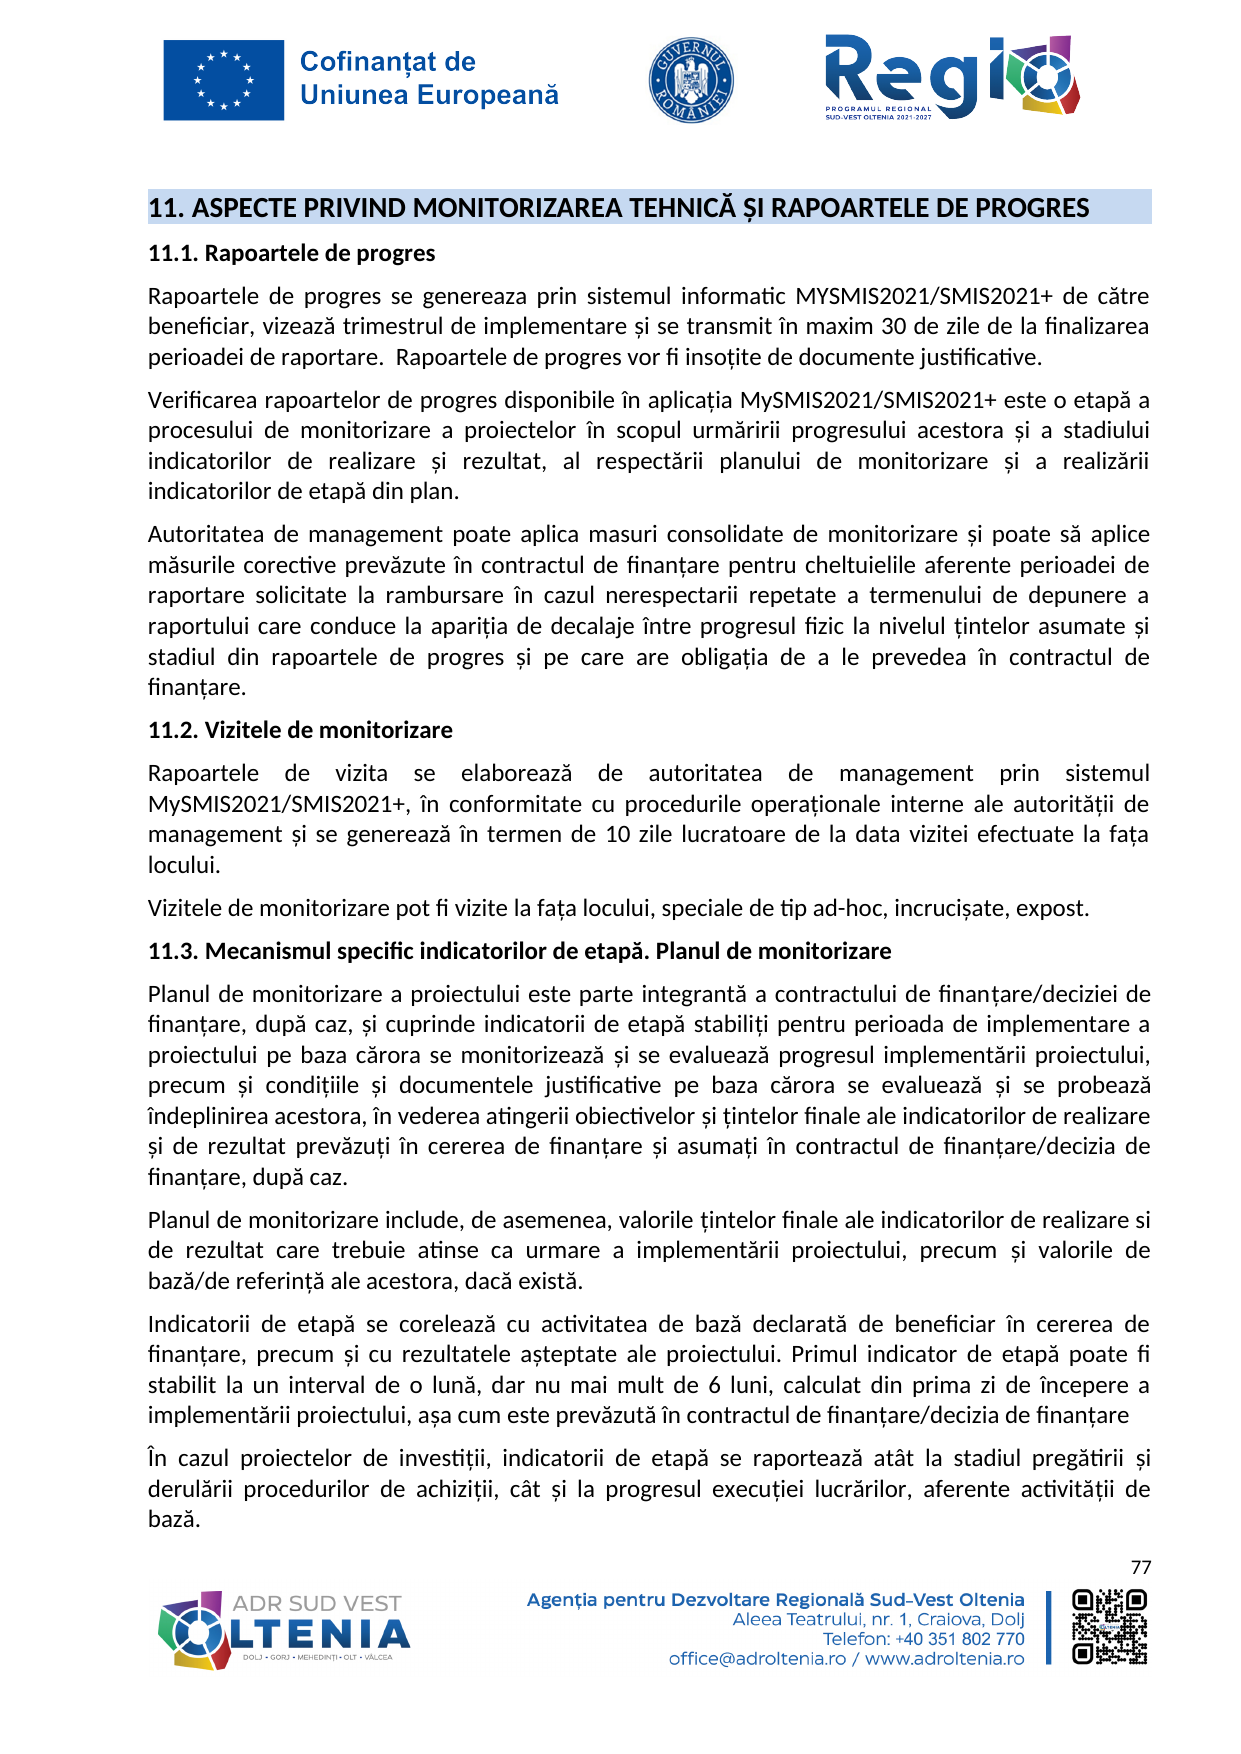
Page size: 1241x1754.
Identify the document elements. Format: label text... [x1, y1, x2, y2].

text Vizitele de monitorizare pot fi vizite la fața locului, speciale de tip ad-hoc, incrucișate, expost. [148, 892, 1152, 922]
text 11.2. Vizitele de monitorizare [148, 714, 1152, 745]
text Planul de monitorizare include, de asemenea, valorile ţintelor finale ale indicatorilor de realizare si de rezultat care trebuie atinse ca urmare a implementării proiectului, precum şi valorile de bază/de referinţă ale acestora, dacă există. [148, 1204, 1152, 1296]
text Autoritatea de management poate aplica masuri consolidate de monitorizare și poate să aplice măsurile corective prevăzute în contractul de finanțare pentru cheltuielile aferente perioadei de raportare solicitate la rambursare în cazul nerespectarii repetate a termenului de depunere a raportului care conduce la apariția de decalaje între progresul fizic la nivelul țintelor asumate și stadiul din rapoartele de progres și pe care are obligația de a le prevedea în contractul de finanțare. [148, 518, 1152, 702]
text 11.3. Mecanismul specific indicatorilor de etapă. Planul de monitorizare [148, 935, 1152, 965]
text Planul de monitorizare a proiectului este parte integrantă a contractului de finanţare/deciziei de finanţare, după caz, şi cuprinde indicatorii de etapă stabiliţi pentru perioada de implementare a proiectului pe baza cărora se monitorizează şi se evaluează progresul implementării proiectului, precum şi condiţiile şi documentele justificative pe baza cărora se evaluează şi se probează îndeplinirea acestora, în vederea atingerii obiectivelor şi ţintelor finale ale indicatorilor de realizare şi de rezultat prevăzuţi în cererea de finanţare şi asumaţi în contractul de finanţare/decizia de finanţare, după caz. [148, 978, 1152, 1191]
text În cazul proiectelor de investiţii, indicatorii de etapă se raportează atât la stadiul pregătirii şi derulării procedurilor de achiziţii, cât şi la progresul execuţiei lucrărilor, aferente activităţii de bază. [148, 1443, 1152, 1534]
picture [148, 1579, 1152, 1677]
text Verificarea rapoartelor de progres disponibile în aplicația MySMIS2021/SMIS2021+ este o etapă a procesului de monitorizare a proiectelor în scopul urmăririi progresului acestora și a stadiului indicatorilor de realizare și rezultat, al respectării planului de monitorizare și a realizării indicatorilor de etapă din plan. [148, 384, 1152, 506]
picture [645, 35, 739, 125]
text 11.1. Rapoartele de progres [148, 237, 1152, 267]
text Rapoartele de progres se genereaza prin sistemul informatic MYSMIS2021/SMIS2021+ de către beneficiar, vizează trimestrul de implementare și se transmit în maxim 30 de zile de la finalizarea perioadei de raportare. Rapoartele de progres vor fi insoțite de documente justificative. [148, 280, 1152, 371]
picture [823, 33, 1082, 122]
picture [158, 35, 561, 124]
text Rapoartele de vizita se elaborează de autoritatea de management prin sistemul MySMIS2021/SMIS2021+, în conformitate cu procedurile operaționale interne ale autorității de management și se generează în termen de 10 zile lucratoare de la data vizitei efectuate la fața locului. [148, 757, 1152, 879]
text Indicatorii de etapă se corelează cu activitatea de bază declarată de beneficiar în cererea de finanţare, precum şi cu rezultatele aşteptate ale proiectului. Primul indicator de etapă poate fi stabilit la un interval de o lună, dar nu mai mult de 6 luni, calculat din prima zi de începere a implementării proiectului, aşa cum este prevăzută în contractul de finanţare/decizia de finanţare [148, 1308, 1152, 1430]
text 11. ASPECTE PRIVIND MONITORIZAREA TEHNICĂ ȘI RAPOARTELE DE PROGRES [148, 189, 1152, 224]
